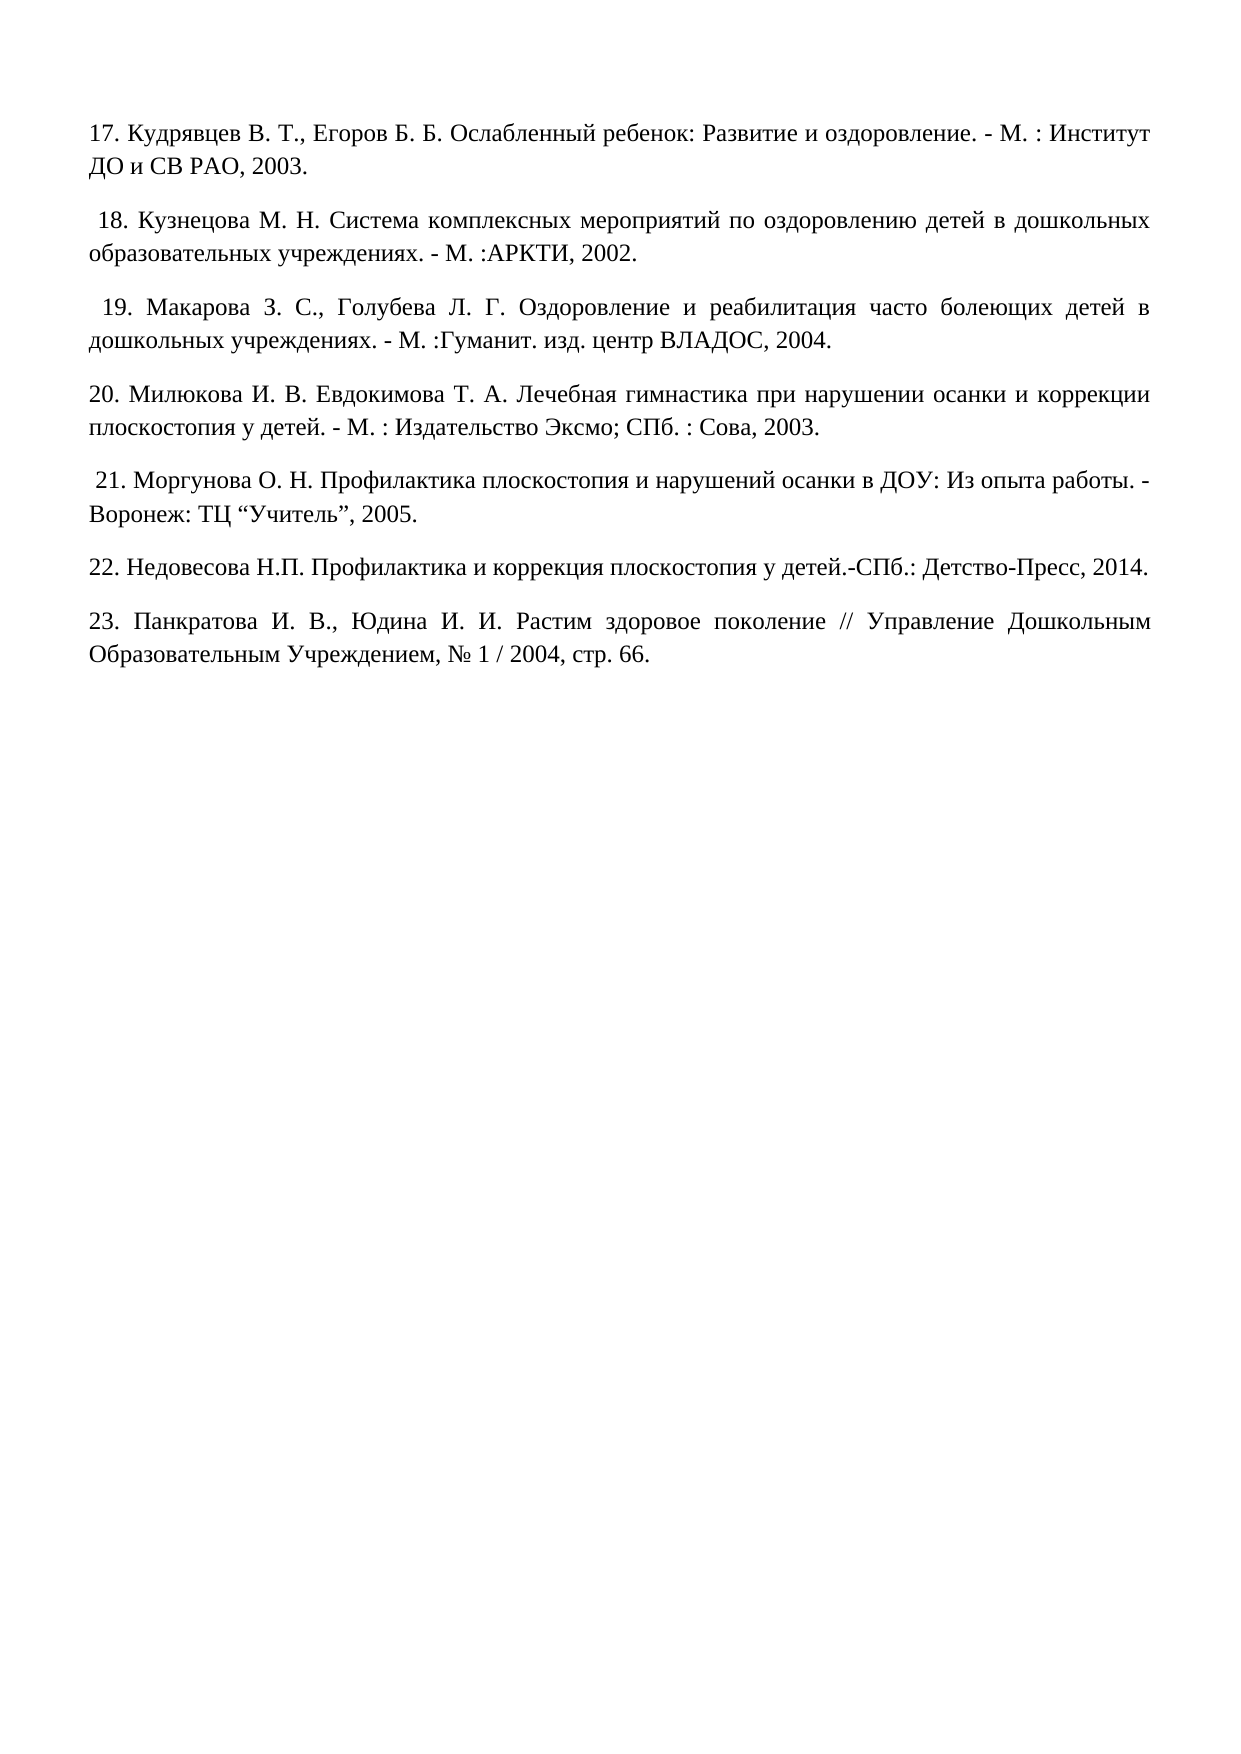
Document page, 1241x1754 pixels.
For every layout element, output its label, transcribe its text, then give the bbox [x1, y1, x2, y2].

text 21. Моргунова О. Н. Профилактика плоскостопия и нарушений осанки в ДОУ: Из опыта работы. - Воронеж: ТЦ “Учитель”, 2005. [89, 466, 1152, 527]
text 22. Недовесова Н.П. Профилактика и коррекция плоскостопия у детей.-СПб.: Детство-Пресс, 2014. [89, 552, 1152, 581]
text 18. Кузнецова М. Н. Система комплексных мероприятий по оздоровлению детей в дошкольных образовательных учреждениях. - М. :АРКТИ, 2002. [89, 205, 1152, 267]
text 20. Милюкова И. В. Евдокимова Т. А. Лечебная гимнастика при нарушении осанки и коррекции плоскостопия у детей. - М. : Издательство Эксмо; СПб. : Сова, 2003. [89, 379, 1152, 441]
text 23. Панкратова И. В., Юдина И. И. Растим здоровое поколение // Управление Дошкольным Образовательным Учреждением, № 1 / 2004, стр. 66. [89, 606, 1152, 668]
text 19. Макарова З. С., Голубева Л. Г. Оздоровление и реабилитация часто болеющих детей в дошкольных учреждениях. - М. :Гуманит. изд. центр ВЛАДОС, 2004. [89, 292, 1152, 354]
text 17. Кудрявцев В. Т., Егоров Б. Б. Ослабленный ребенок: Развитие и оздоровление. - М. : Институт ДО и СВ РАО, 2003. [89, 118, 1152, 180]
